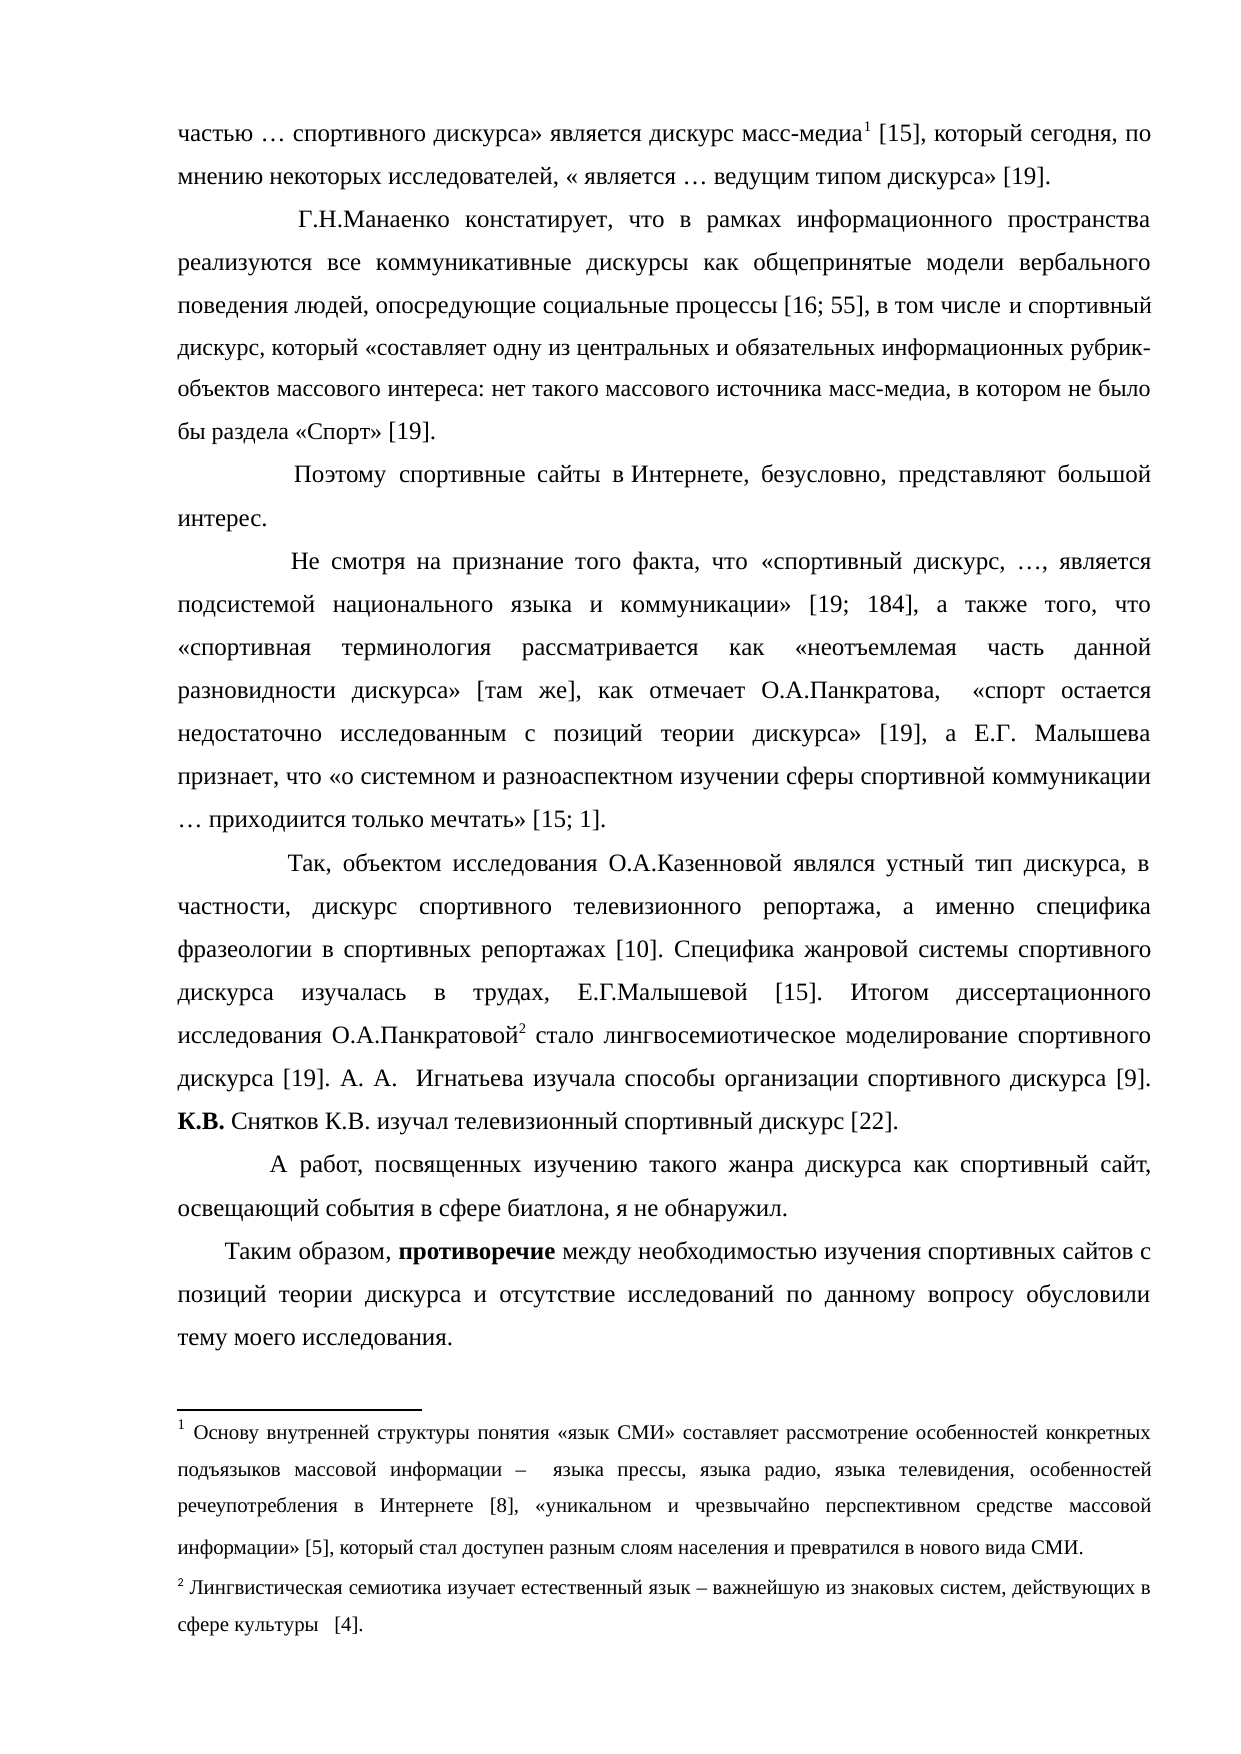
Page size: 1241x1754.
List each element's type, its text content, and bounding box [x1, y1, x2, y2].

text Таким образом, противоречие между необходимостью изучения спортивных сайтов с позиций теории дискурса и отсутствие исследований по данному вопросу обусловили тему моего исследования. [177, 1236, 1152, 1351]
text Так, объектом исследования О.А.Казенновой являлся устный тип дискурса, в частности, дискурс спортивного телевизионного репортажа, а именно специфика фразеологии в спортивных репортажах [10]. Специфика жанровой системы спортивного дискурса изучалась в трудах, Е.Г.Малышевой [15]. Итогом диссертационного исследования О.А.Панкратовой стало лингвосемиотическое моделирование спортивного дискурса [19]. А. А. Игнатьева изучала способы организации спортивного дискурса [9]. К.В. Снятков К.В. изучал телевизионный спортивный дискурс [22]. [177, 848, 1152, 1135]
text А работ, посвященных изучению такого жанра дискурса как спортивный сайт, освещающий события в сфере биатлона, я не обнаружил. [177, 1149, 1152, 1221]
text Поэтому спортивные сайты в Интернете, безусловно, представляют большой интерес. [177, 459, 1152, 531]
text Г.Н.Манаенко констатирует, что в рамках информационного пространства реализуются все коммуникативные дискурсы как общепринятые модели вербального поведения людей, опосредующие социальные процессы [16; 55], в том числе и спортивный дискурс, который «составляет одну из центральных и обязательных информационных рубрик-объектов массового интереса: нет такого массового источника масс-медиа, в котором не было бы раздела «Спорт» [19]. [177, 204, 1152, 445]
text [177, 118, 1152, 190]
text Не смотря на признание того факта, что «спортивный дискурс, …, является подсистемой национального языка и коммуникации» [19; 184], а также того, что «спортивная терминология рассматривается как «неотъемлемая часть данной разновидности дискурса» [там же], как отмечает О.А.Панкратова, «спорт остается недостаточно исследованным с позиций теории дискурса» [19], а Е.Г. Малышева признает, что «о системном и разноаспектном изучении сферы спортивной коммуникации … приходиится только мечтать» [15; 1]. [177, 546, 1152, 833]
